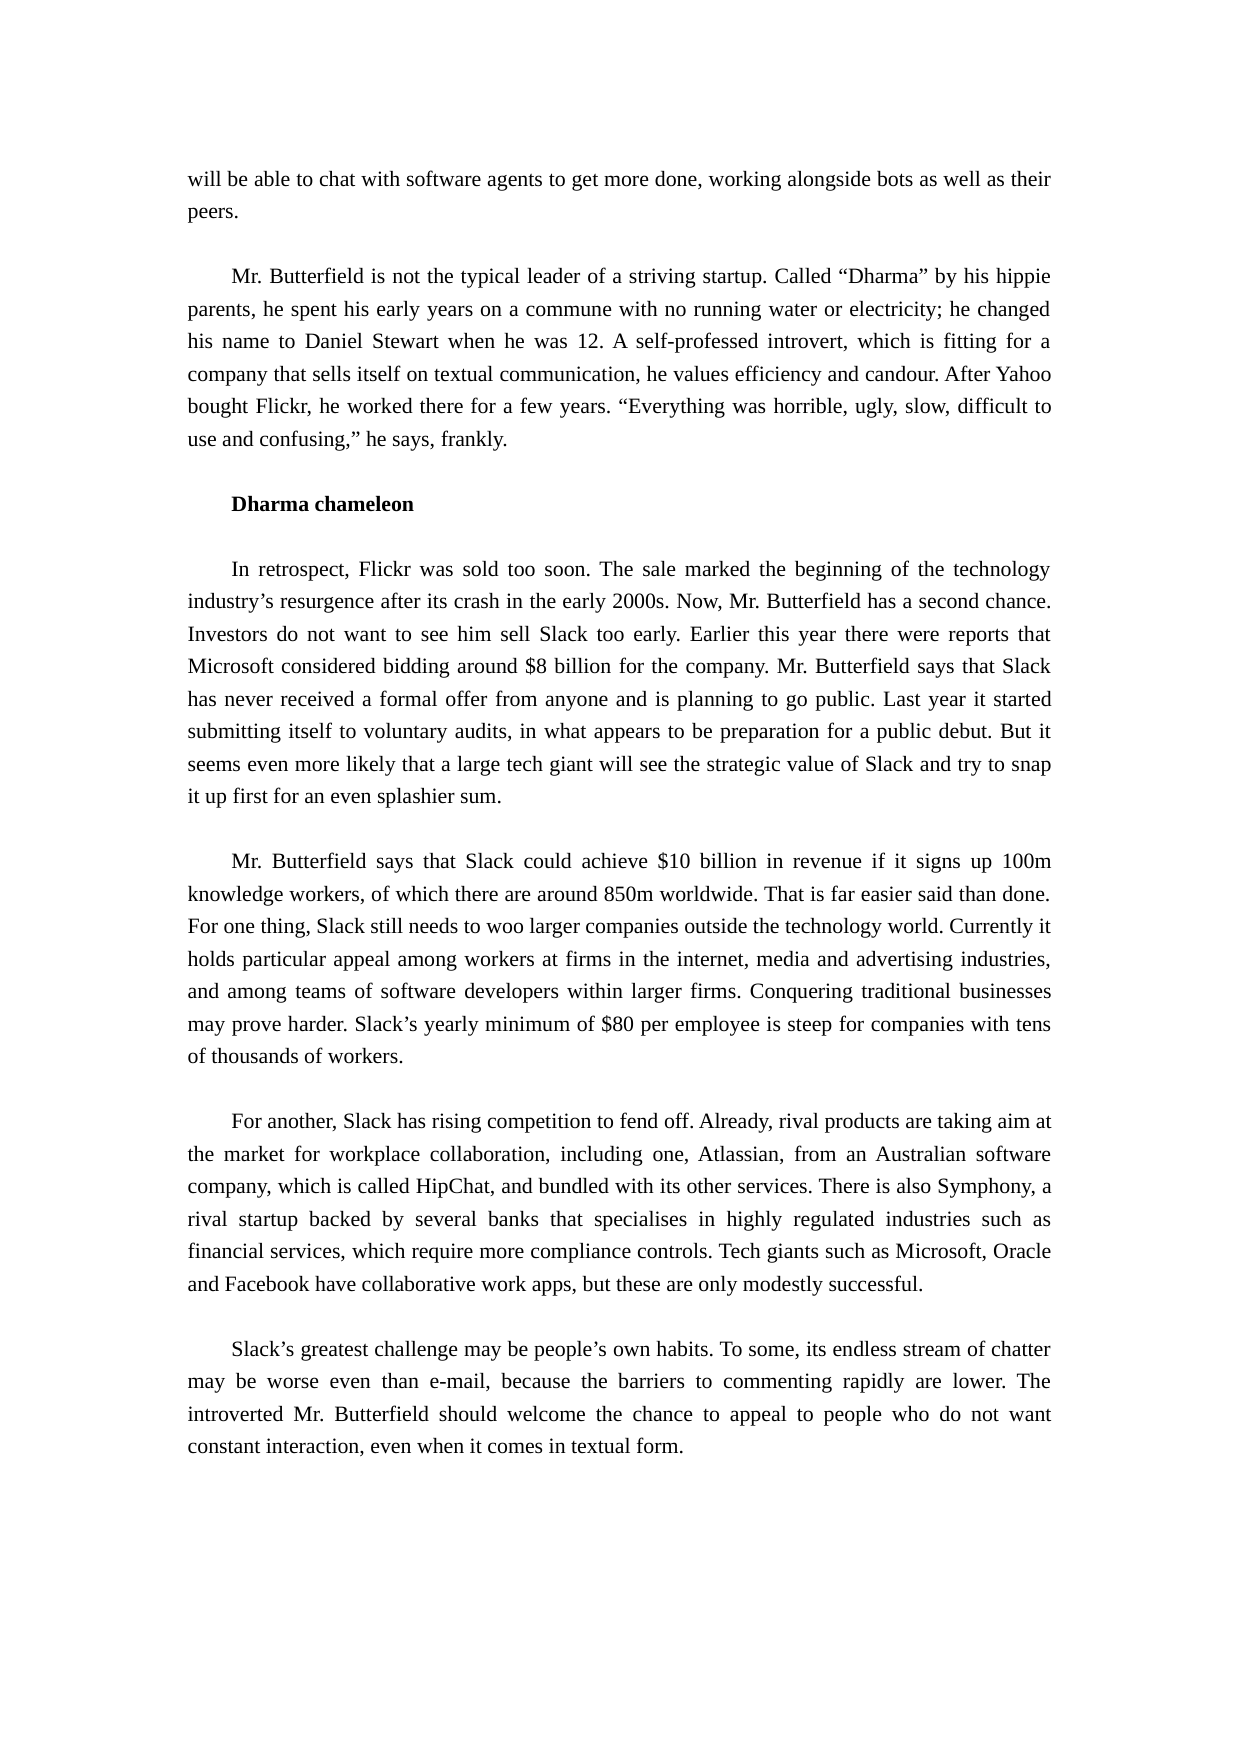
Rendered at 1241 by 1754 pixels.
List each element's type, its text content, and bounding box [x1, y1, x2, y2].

text For another, Slack has rising competition to fend off. Already, rival products are taking aim at the market for workplace collaboration, including one, Atlassian, from an Australian software company, which is called HipChat, and bundled with its other services. There is also Symphony, a rival startup backed by several banks that specialises in highly regulated industries such as financial services, which require more compliance controls. Tech giants such as Microsoft, Oracle and Facebook have collaborative work apps, but these are only modestly successful. [187, 1104, 1053, 1299]
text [187, 162, 1053, 227]
text Mr. Butterfield is not the typical leader of a striving startup. Called “Dharma” by his hippie parents, he spent his early years on a commune with no running water or electricity; he changed his name to Daniel Stewart when he was 12. A self-professed introvert, which is fitting for a company that sells itself on textual communication, he values efficiency and candour. After Yahoo bought Flickr, he worked there for a few years. “Everything was horrible, ugly, slow, difficult to use and confusing,” he says, frankly. [187, 259, 1053, 454]
text Slack’s greatest challenge may be people’s own habits. To some, its endless stream of chatter may be worse even than e-mail, because the barriers to commenting rapidly are lower. The introverted Mr. Butterfield should welcome the chance to appeal to people who do not want constant interaction, even when it comes in textual form. [187, 1332, 1053, 1462]
text In retrospect, Flickr was sold too soon. The sale marked the beginning of the technology industry’s resurgence after its crash in the early 2000s. Now, Mr. Butterfield has a second chance. Investors do not want to see him sell Slack too early. Earlier this year there were reports that Microsoft considered bidding around $8 billion for the company. Mr. Butterfield says that Slack has never received a formal offer from anyone and is planning to go public. Last year it started submitting itself to voluntary audits, in what appears to be preparation for a public debut. But it seems even more likely that a large tech giant will see the strategic value of Slack and try to snap it up first for an even splashier sum. [187, 552, 1053, 812]
text Dharma chameleon [187, 487, 1053, 519]
text Mr. Butterfield says that Slack could achieve $10 billion in revenue if it signs up 100m knowledge workers, of which there are around 850m worldwide. That is far easier said than done. For one thing, Slack still needs to woo larger companies outside the technology world. Currently it holds particular appeal among workers at firms in the internet, media and advertising industries, and among teams of software developers within larger firms. Conquering traditional businesses may prove harder. Slack’s yearly minimum of $80 per employee is steep for companies with tens of thousands of workers. [187, 844, 1053, 1072]
